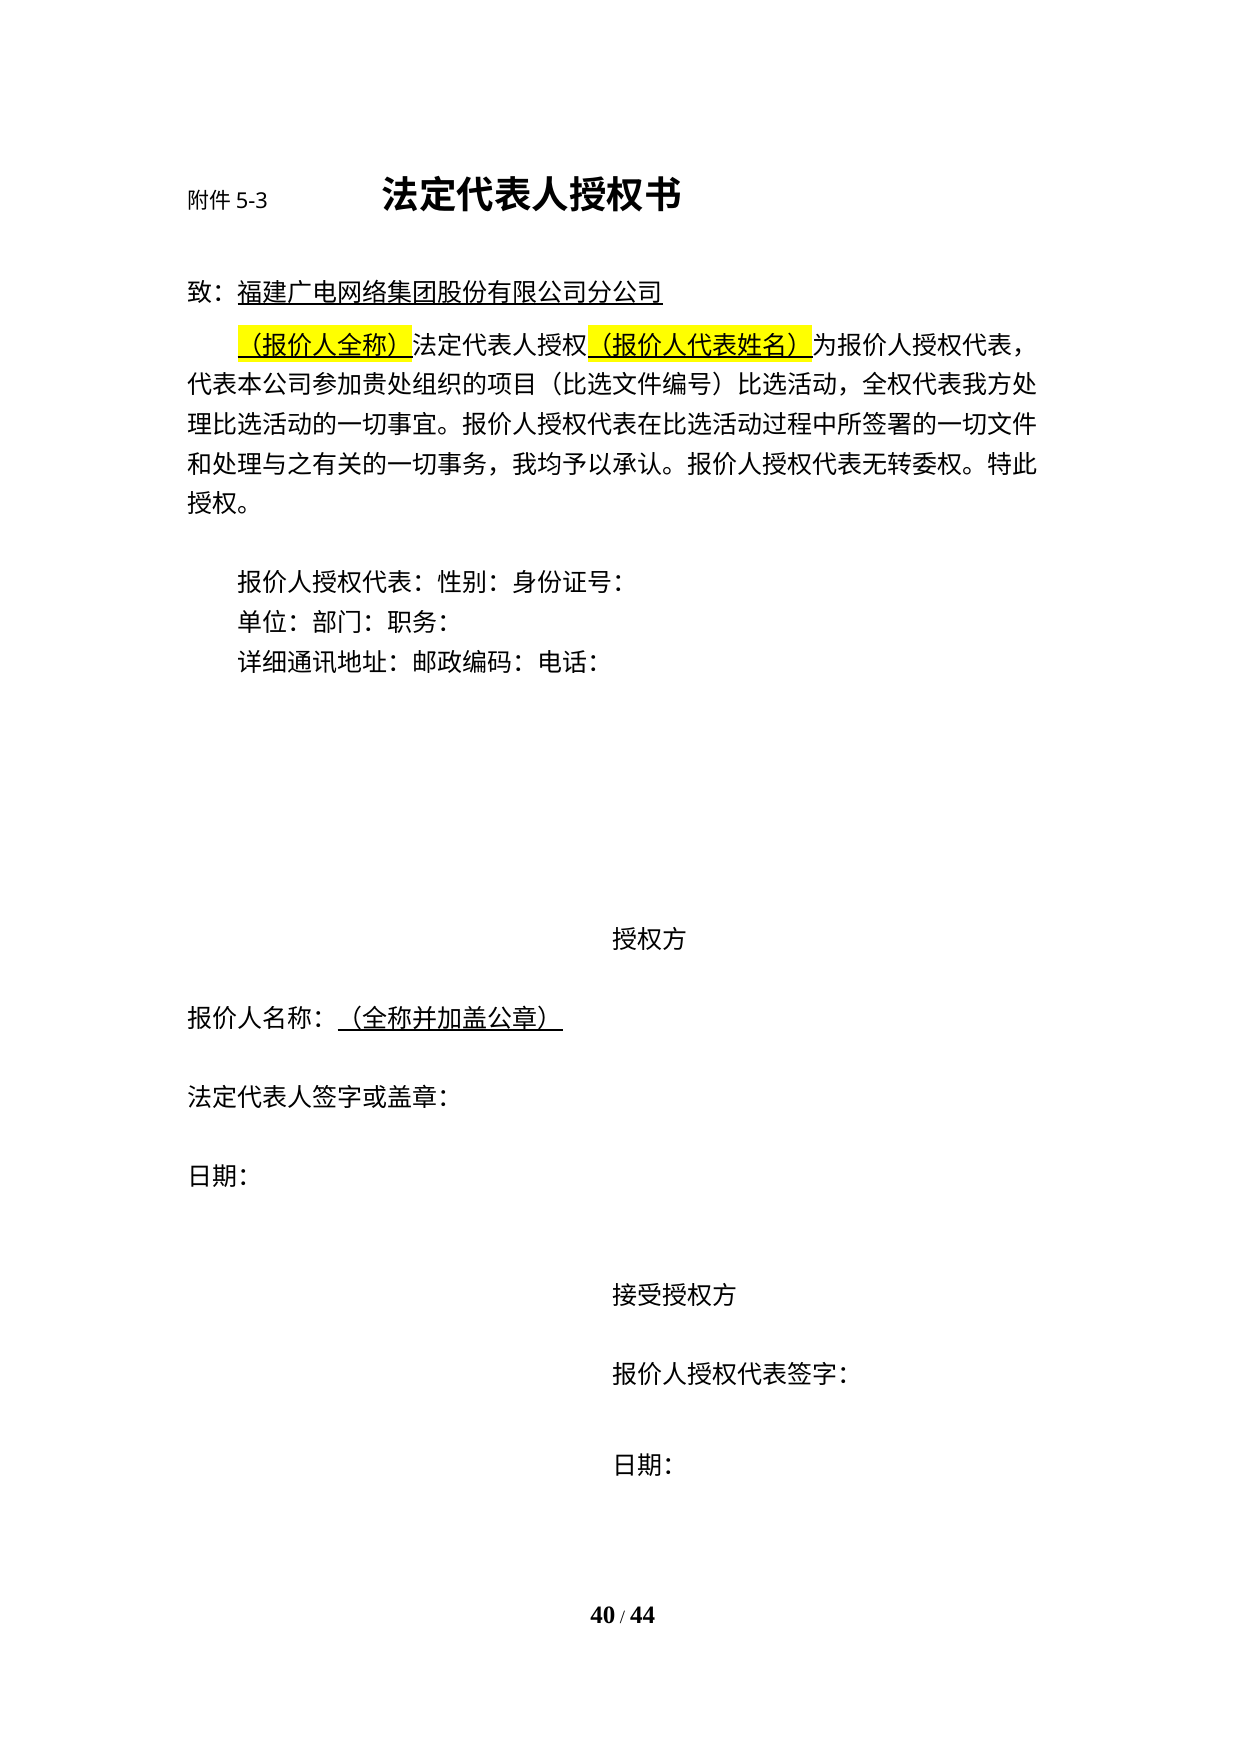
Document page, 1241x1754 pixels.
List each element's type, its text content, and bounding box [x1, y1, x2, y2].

text 单位：部门：职务： [187, 600, 1053, 639]
text 致：福建广电网络集团股份有限公司分公司 [187, 258, 1053, 323]
text 报价人名称：（全称并加盖公章） [187, 996, 1053, 1035]
text 日期： [187, 1431, 1053, 1496]
text 报价人授权代表签字： [187, 1352, 1053, 1391]
text 日期： [187, 1154, 1053, 1193]
text 附件5-3 法定代表人授权书 [187, 160, 1053, 225]
text （报价人全称）法定代表人授权（报价人代表姓名）为报价人授权代表，代表本公司参加贵处组织的项目（比选文件编号）比选活动，全权代表我方处理比选活动的一切事宜。报价人授权代表在比选活动过程中所签署的一切文件和处理与之有关的一切事务，我均予以承认。报价人授权代表无转委权。特此授权。 [187, 323, 1053, 521]
text 法定代表人签字或盖章： [187, 1075, 1053, 1114]
text 授权方 [187, 916, 1053, 956]
text 详细通讯地址：邮政编码：电话： [187, 639, 1053, 679]
text 接受授权方 [187, 1273, 1053, 1312]
text 报价人授权代表：性别：身份证号： [187, 560, 1053, 600]
